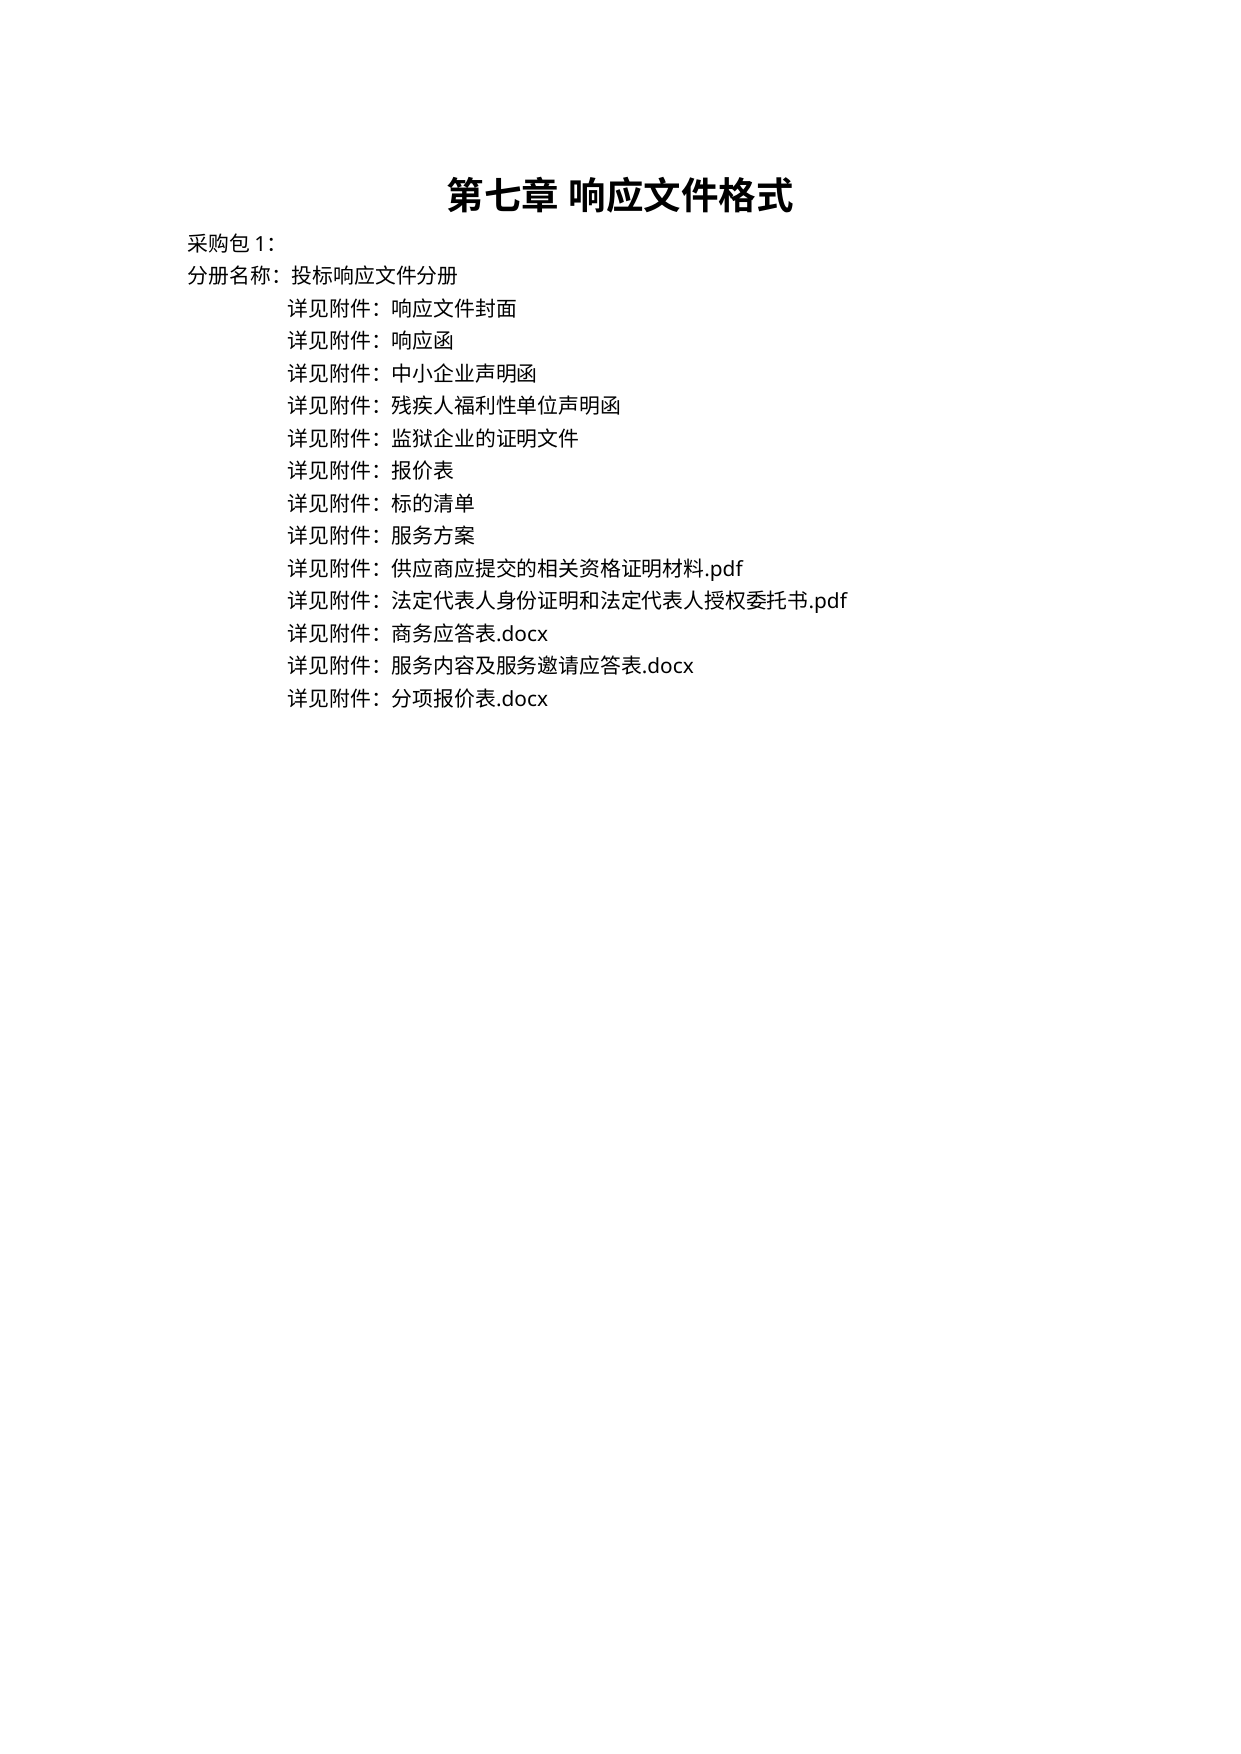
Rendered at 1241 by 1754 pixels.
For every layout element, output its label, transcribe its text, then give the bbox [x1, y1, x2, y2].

text 详见附件：法定代表人身份证明和法定代表人授权委托书.pdf [187, 584, 1053, 617]
text 详见附件：服务方案 [187, 519, 1053, 552]
text 采购包1： [187, 227, 1053, 259]
text 详见附件：供应商应提交的相关资格证明材料.pdf [187, 552, 1053, 584]
text 详见附件：标的清单 [187, 487, 1053, 519]
text 详见附件：响应函 [187, 324, 1053, 357]
text 详见附件：中小企业声明函 [187, 357, 1053, 389]
text 详见附件：分项报价表.docx [187, 682, 1053, 714]
text 第七章 响应文件格式 [187, 162, 1053, 227]
text 详见附件：服务内容及服务邀请应答表.docx [187, 649, 1053, 682]
text 详见附件：商务应答表.docx [187, 617, 1053, 649]
text 详见附件：残疾人福利性单位声明函 [187, 389, 1053, 422]
text 详见附件：响应文件封面 [187, 292, 1053, 324]
text 分册名称：投标响应文件分册 [187, 259, 1053, 292]
text 详见附件：监狱企业的证明文件 [187, 422, 1053, 454]
text 详见附件：报价表 [187, 454, 1053, 487]
